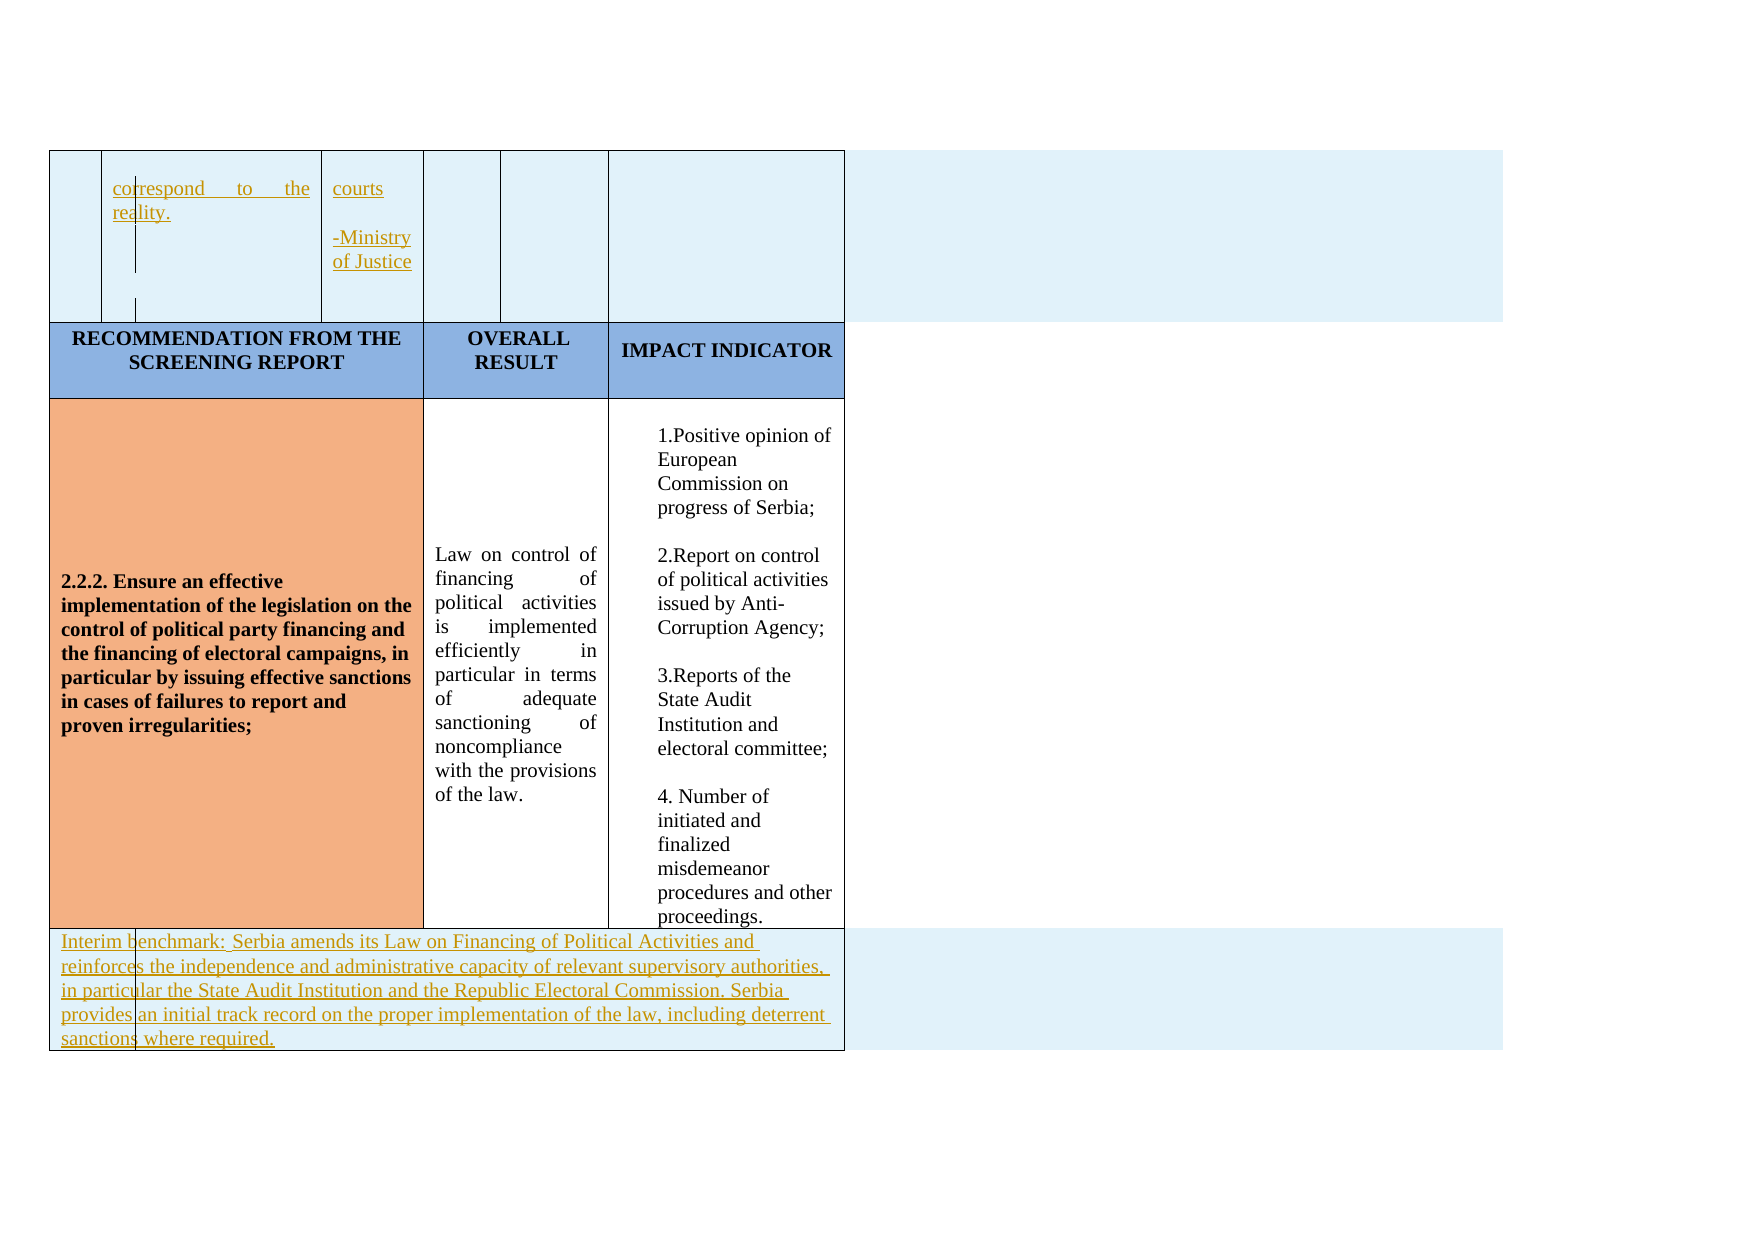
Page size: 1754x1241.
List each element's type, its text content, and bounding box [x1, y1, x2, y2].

table_cell 2.2.2. Ensure an effective implementation of the legislation on the control of political party financing and the financing of electoral campaigns, in particular by issuing effective sanctions in cases of failures to report and proven irregularities; [50, 399, 423, 928]
table_cell IMPACT INDICATOR [609, 323, 844, 398]
table_cell Law on control of financing of political activities is implemented efficiently in particular in terms of adequate sanctioning of noncompliance with the provisions of the law. [424, 399, 608, 928]
table_cell 1.Positive opinion of European Commission on progress of Serbia; 2.Report on control of political activities issued by Anti-Corruption Agency; 3.Reports of the State Audit Institution and electoral committee; 4. Number of initiated and finalized misdemeanor procedures and other proceedings. [609, 399, 844, 928]
table_cell OVERALL RESULT [424, 323, 608, 398]
table_cell RECOMMENDATION FROM THE SCREENING REPORT [50, 323, 423, 398]
